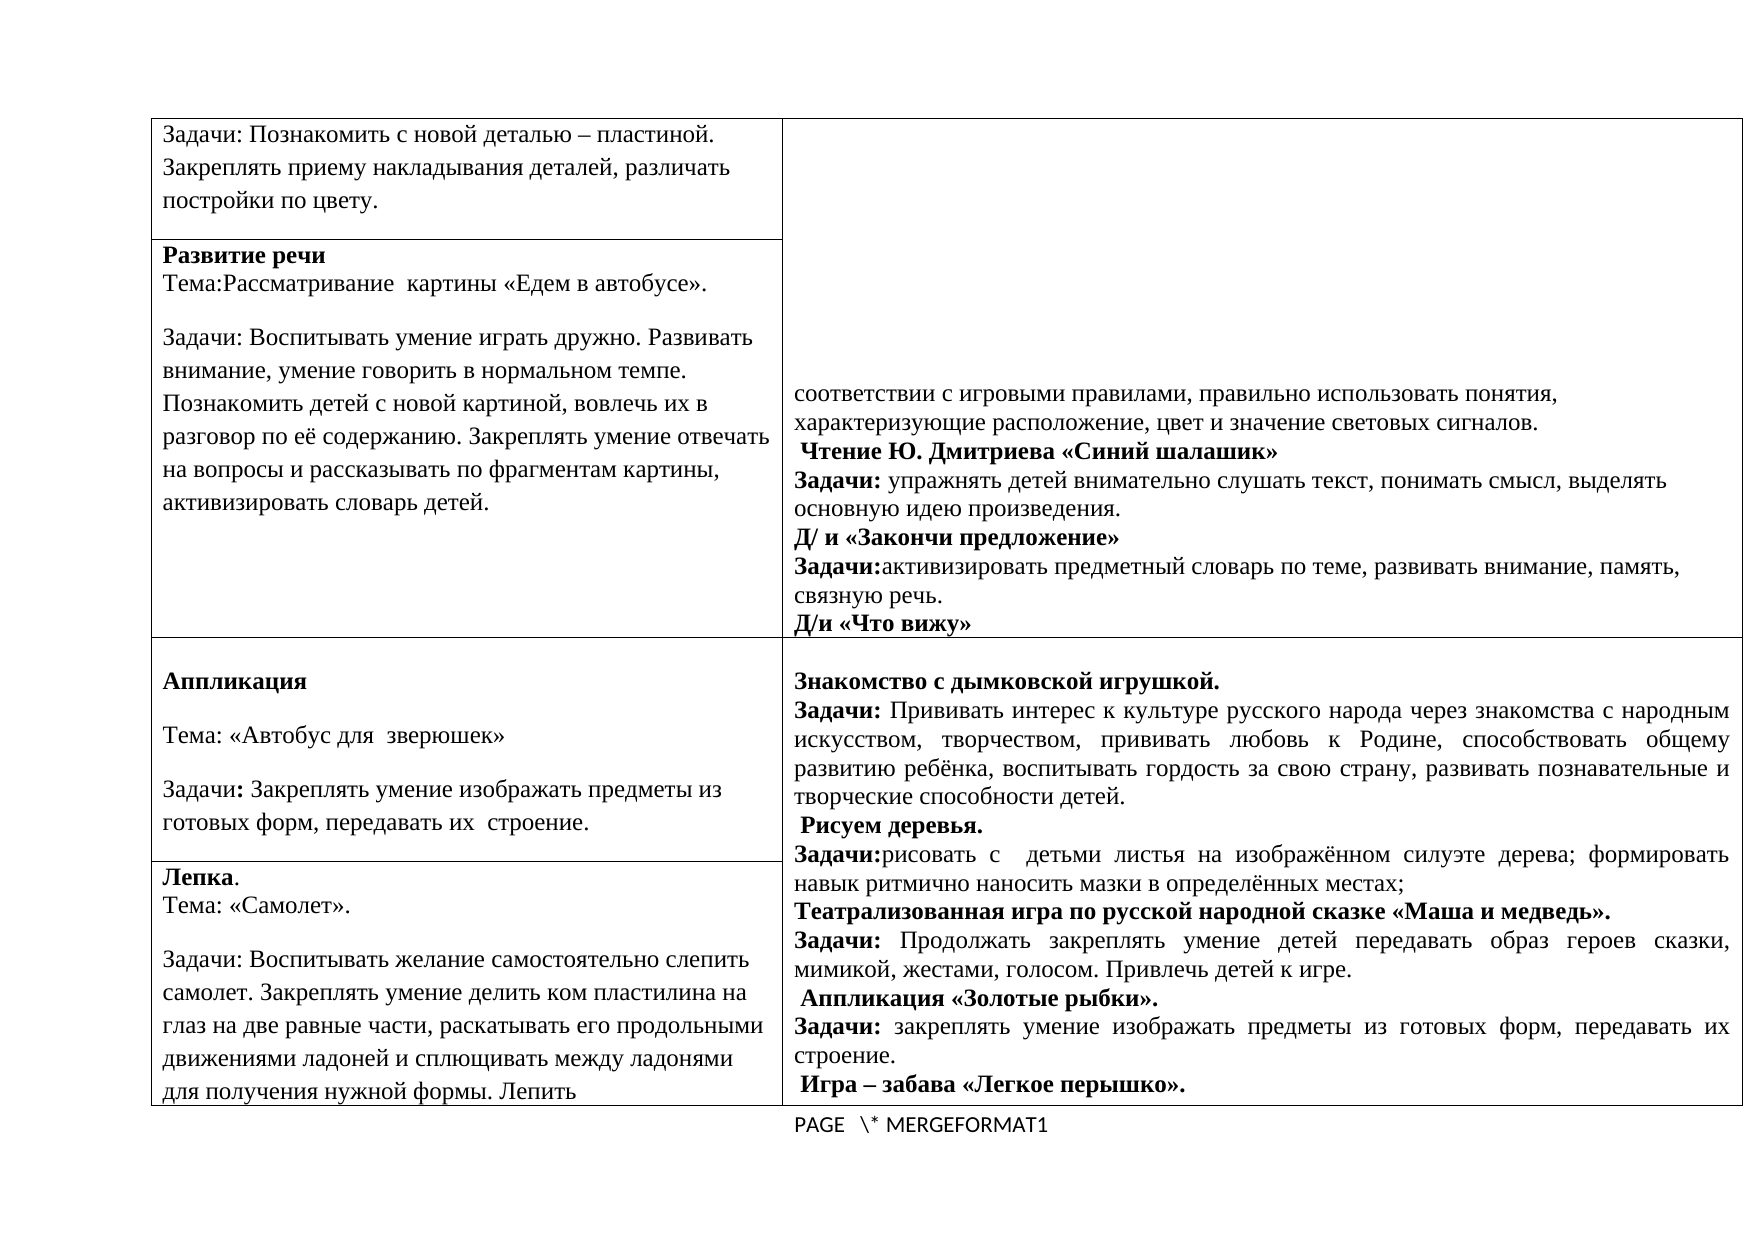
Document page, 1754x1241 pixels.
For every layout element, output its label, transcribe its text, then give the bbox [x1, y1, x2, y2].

table_cell Развитие речи Тема:Рассматривание картины «Едем в автобусе». Задачи: Воспитывать умение играть дружно. Развивать внимание, умение говорить в нормальном темпе. Познакомить детей с новой картиной, вовлечь их в разговор по её содержанию. Закреплять умение отвечать на вопросы и рассказывать по фрагментам картины, активизировать словарь детей. [152, 240, 782, 637]
table_cell Знакомство с дымковской игрушкой. Задачи: Прививать интерес к культуре русского народа через знакомства с народным искусством, творчеством, прививать любовь к Родине, способствовать общему развитию ребёнка, воспитывать гордость за свою страну, развивать познавательные и творческие способности детей. Рисуем деревья. Задачи:рисовать с детьми листья на изображённом силуэте дерева; формировать навык ритмично наносить мазки в определённых местах; Театрализованная игра по русской народной сказке «Маша и медведь». Задачи: Продолжать закреплять умение детей передавать образ героев сказки, мимикой, жестами, голосом. Привлечь детей к игре. Аппликация «Золотые рыбки». Задачи: закреплять умение изображать предметы из готовых форм, передавать их строение. Игра – забава «Легкое перышко». Задачи:развитие длительного, плавного и сильного выдоха, активизация мышц губ. Чтение Э. Мошковская «Жадина» Задачи: упражнять детей внимательно слушать текст, понимать смысл, выделять основную идею произведения. Прослушивание песни «Улыбка» муз. В. Шаинского, сл. М. Пляцковского. Задачи:воспитать интерес и любовь к детской авторской песне и музыкальной культуре через различные формы музицирования, воспитать чувство коллективизма и ответственности. Д/и «Найди такой же?». Задачи: Упражнять сопоставлять предметы, выделять основные признаки. Развивать внимание, память, мелкую моторику. [783, 638, 1742, 1105]
table_cell Аппликация Тема: «Автобус для зверюшек» Задачи: Закреплять умение изображать предметы из готовых форм, передавать их строение. [152, 638, 782, 861]
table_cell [152, 119, 782, 239]
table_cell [152, 862, 782, 1105]
